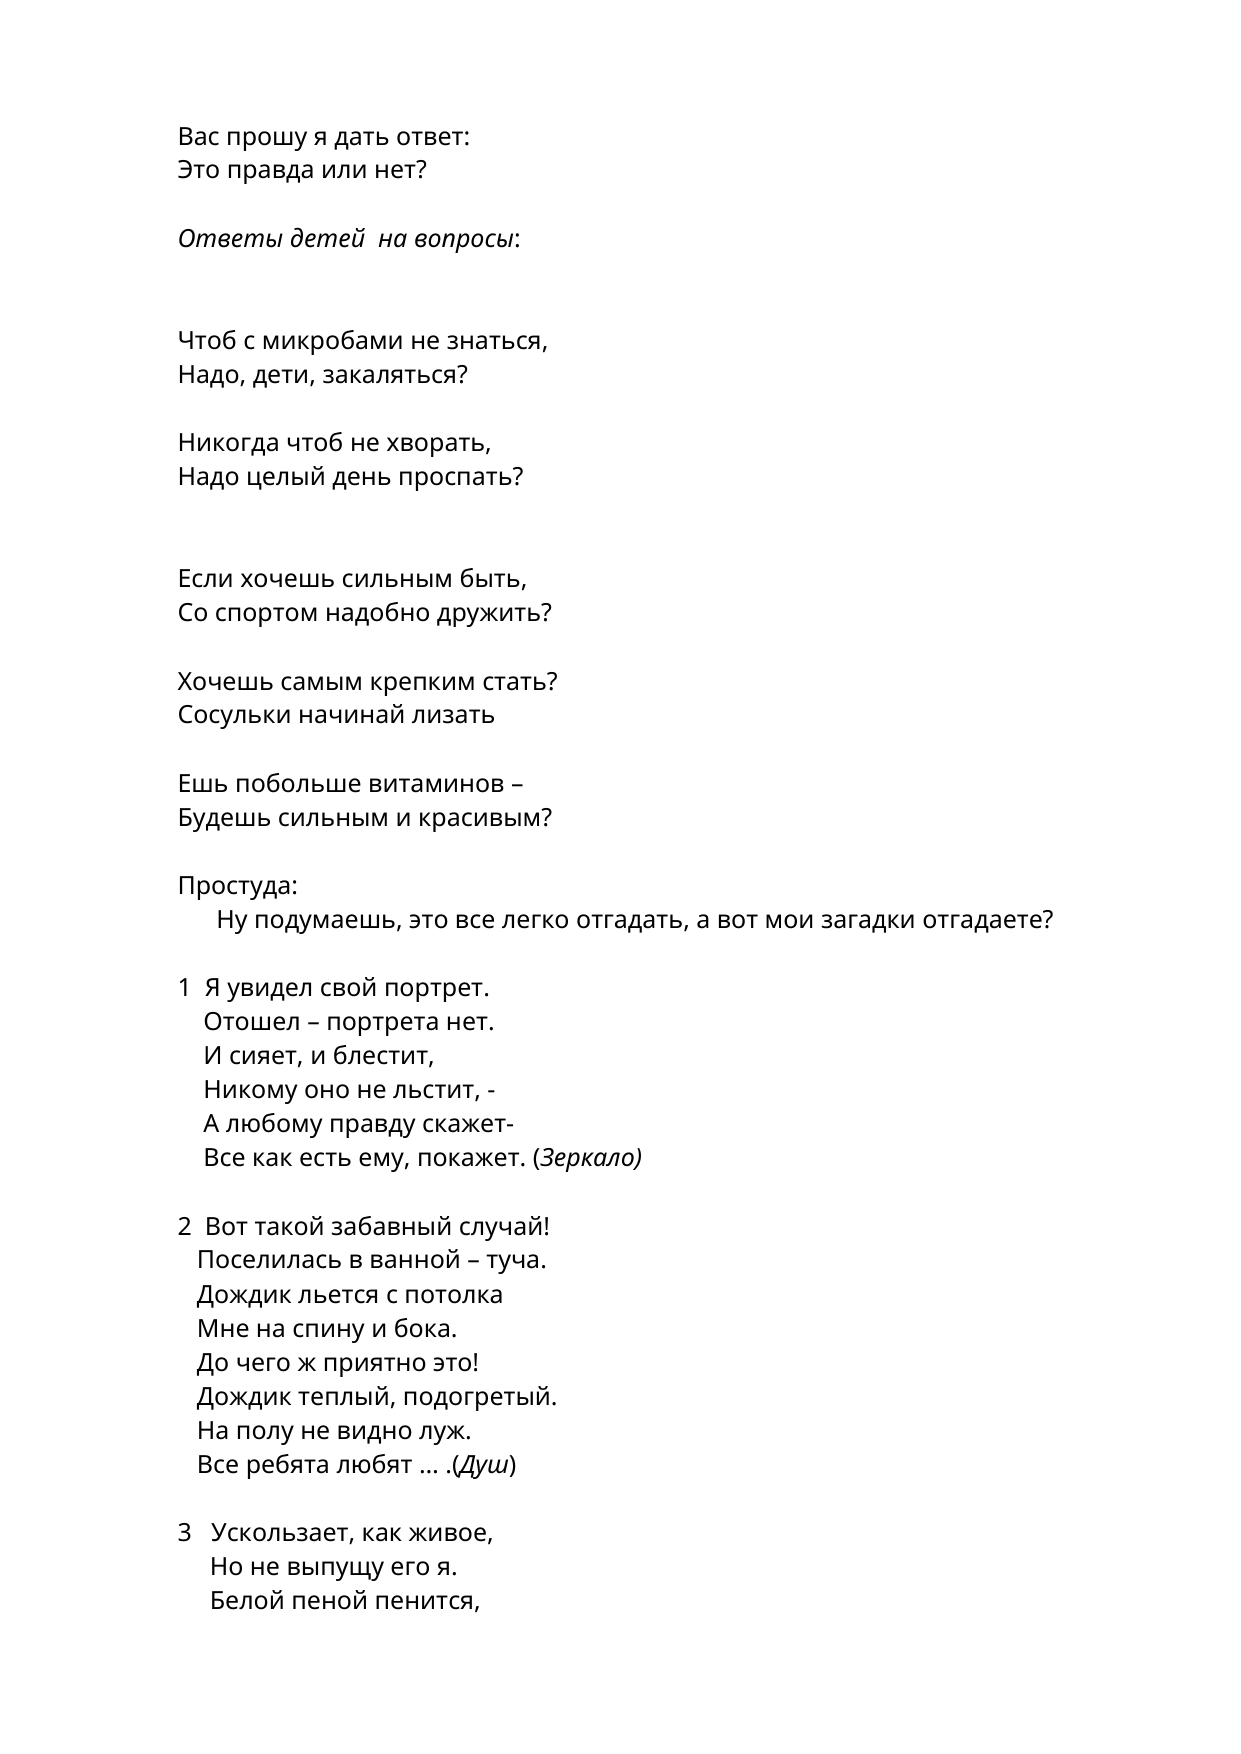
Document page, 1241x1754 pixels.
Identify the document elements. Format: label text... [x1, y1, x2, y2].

text Никогда чтоб не хворать, [177, 425, 1152, 459]
text Ну подумаешь, это все легко отгадать, а вот мои загадки отгадаете? [177, 902, 1152, 936]
text Белой пеной пенится, [177, 1583, 1152, 1617]
text До чего ж приятно это! [177, 1344, 1152, 1378]
text Надо целый день проспать? [177, 459, 1152, 493]
text Если хочешь сильным быть, [177, 561, 1152, 595]
text Отошел – портрета нет. [177, 1004, 1152, 1038]
text На полу не видно луж. [177, 1412, 1152, 1447]
text 1 Я увидел свой портрет. [177, 970, 1152, 1004]
text Ешь побольше витаминов – [177, 765, 1152, 799]
text Это правда или нет? [177, 152, 1152, 186]
text Со спортом надобно дружить? [177, 595, 1152, 629]
text Никому оно не льстит, - [177, 1072, 1152, 1106]
text Сосульки начинай лизать [177, 697, 1152, 731]
text И сияет, и блестит, [177, 1038, 1152, 1072]
text Мне на спину и бока. [177, 1310, 1152, 1344]
text Дождик льется с потолка [177, 1276, 1152, 1310]
text 3 Ускользает, как живое, [177, 1515, 1152, 1549]
text Вас прошу я дать ответ: [177, 118, 1152, 152]
text Ответы детей на вопросы: [177, 220, 1152, 254]
text Чтоб с микробами не знаться, [177, 322, 1152, 357]
text Все как есть ему, покажет. (Зеркало) [177, 1140, 1152, 1174]
text Но не выпущу его я. [177, 1549, 1152, 1583]
text Простуда: [177, 867, 1152, 902]
text Дождик теплый, подогретый. [177, 1378, 1152, 1412]
text Надо, дети, закаляться? [177, 357, 1152, 391]
text Хочешь самым крепким стать? [177, 663, 1152, 697]
text Все ребята любят … .(Душ) [177, 1447, 1152, 1481]
text А любому правду скажет- [177, 1106, 1152, 1140]
text 2 Вот такой забавный случай! [177, 1208, 1152, 1242]
text Поселилась в ванной – туча. [177, 1242, 1152, 1276]
text Будешь сильным и красивым? [177, 799, 1152, 833]
